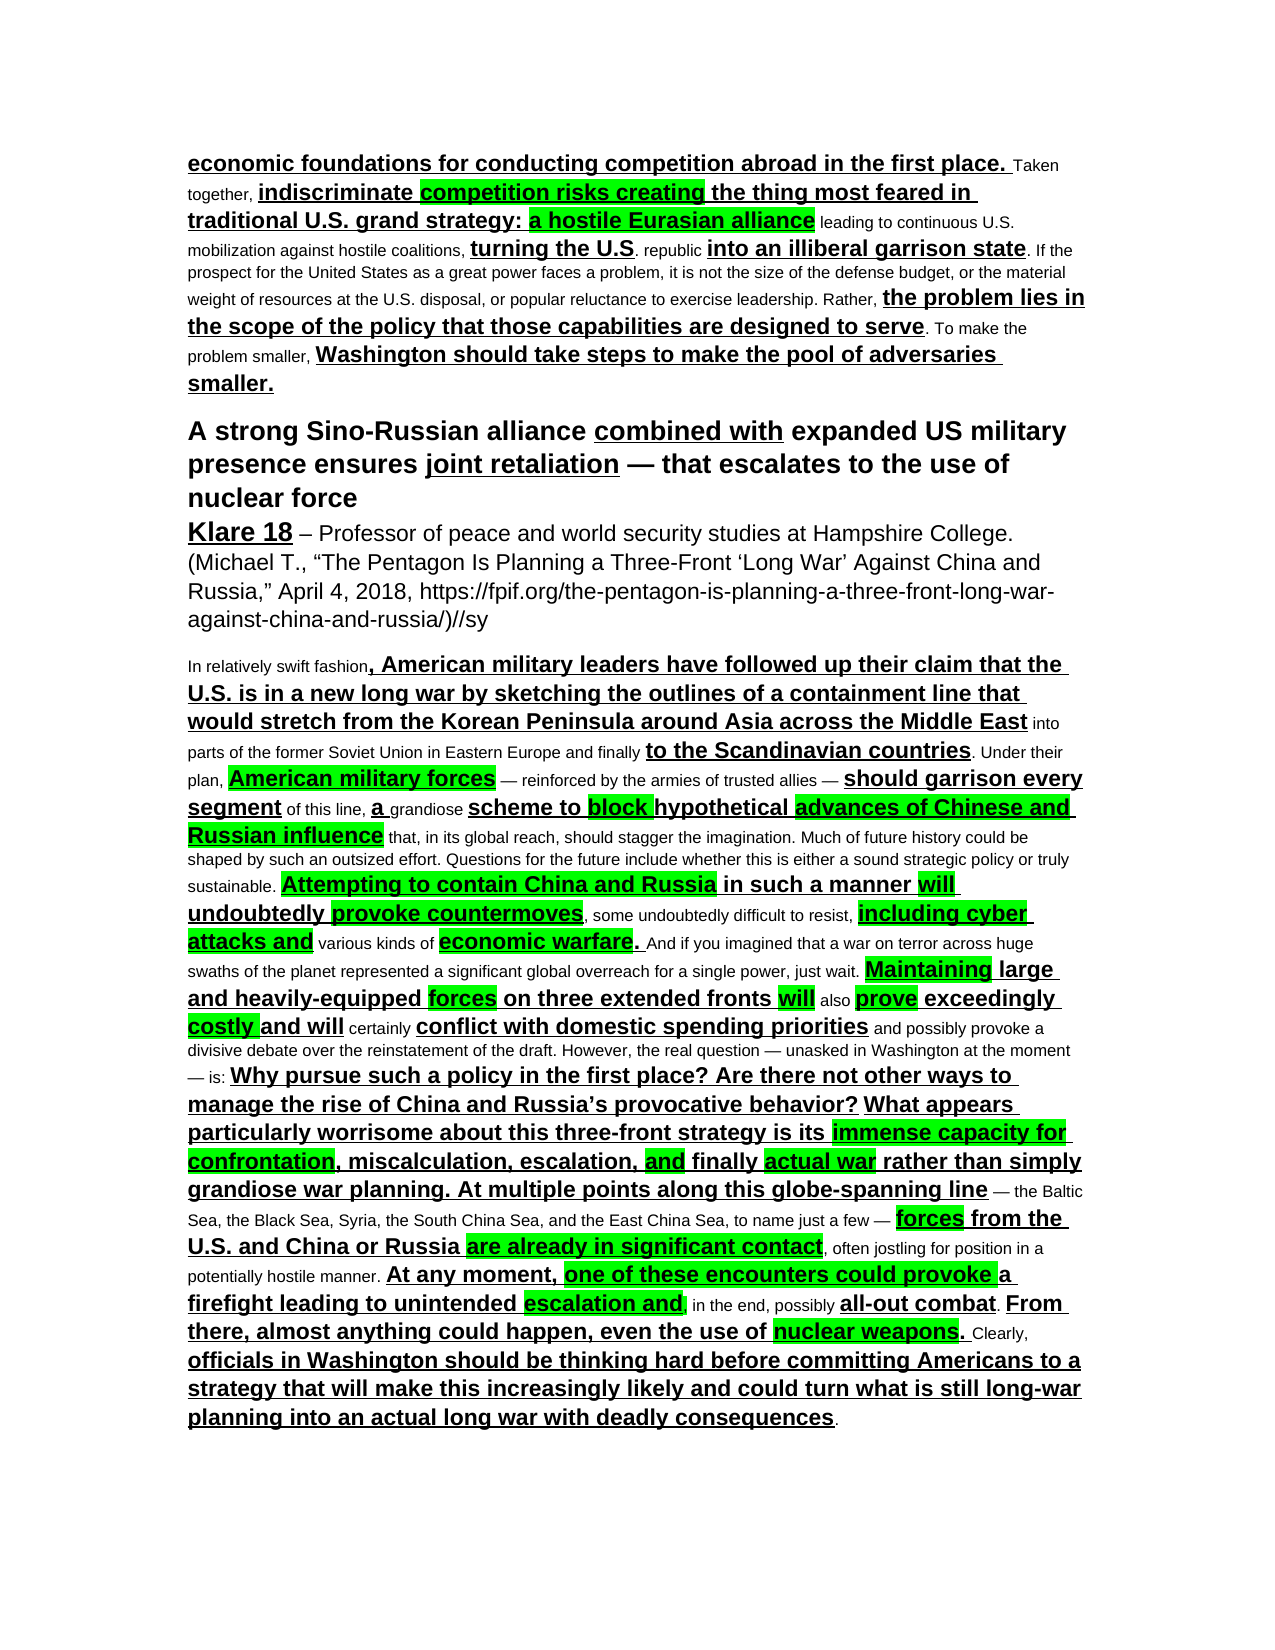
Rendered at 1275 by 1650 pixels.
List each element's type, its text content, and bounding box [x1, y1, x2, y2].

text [187, 150, 1087, 396]
text Klare 18 – Professor of peace and world security studies at Hampshire College. (Michael T., “The Pentagon Is Planning a Three-Front ‘Long War’ Against China and Russia,” April 4, 2018, https://fpif.org/the-pentagon-is-planning-a-three-front-long-war-against-china-and-russia/)//sy [187, 516, 1087, 633]
subtitle A strong Sino-Russian alliance combined with expanded US military presence ensures joint retaliation — that escalates to the use of nuclear force [187, 415, 1087, 513]
text In relatively swift fashion, American military leaders have followed up their claim that the U.S. is in a new long war by sketching the outlines of a containment line that would stretch from the Korean Peninsula around Asia across the Middle East into parts of the former Soviet Union in Eastern Europe and finally to the Scandinavian countries. Under their plan, American military forces — reinforced by the armies of trusted allies — should garrison every segment of this line, a grandiose scheme to block hypothetical advances of Chinese and Russian influence that, in its global reach, should stagger the imagination. Much of future history could be shaped by such an outsized effort. Questions for the future include whether this is either a sound strategic policy or truly sustainable. Attempting to contain China and Russia in such a manner will undoubtedly provoke countermoves, some undoubtedly difficult to resist, including cyber attacks and various kinds of economic warfare. And if you imagined that a war on terror across huge swaths of the planet represented a significant global overreach for a single power, just wait. Maintaining large and heavily-equipped forces on three extended fronts will also prove exceedingly costly and will certainly conflict with domestic spending priorities and possibly provoke a divisive debate over the reinstatement of the draft. However, the real question — unasked in Washington at the moment — is: Why pursue such a policy in the first place? Are there not other ways to manage the rise of China and Russia’s provocative behavior? What appears particularly worrisome about this three-front strategy is its immense capacity for confrontation, miscalculation, escalation, and finally actual war rather than simply grandiose war planning. At multiple points along this globe-spanning line — the Baltic Sea, the Black Sea, Syria, the South China Sea, and the East China Sea, to name just a few — forces from the U.S. and China or Russia are already in significant contact, often jostling for position in a potentially hostile manner. At any moment, one of these encounters could provoke a firefight leading to unintended escalation and, in the end, possibly all-out combat. From there, almost anything could happen, even the use of nuclear weapons. Clearly, officials in Washington should be thinking hard before committing Americans to a strategy that will make this increasingly likely and could turn what is still long-war planning into an actual long war with deadly consequences. [187, 651, 1087, 1430]
